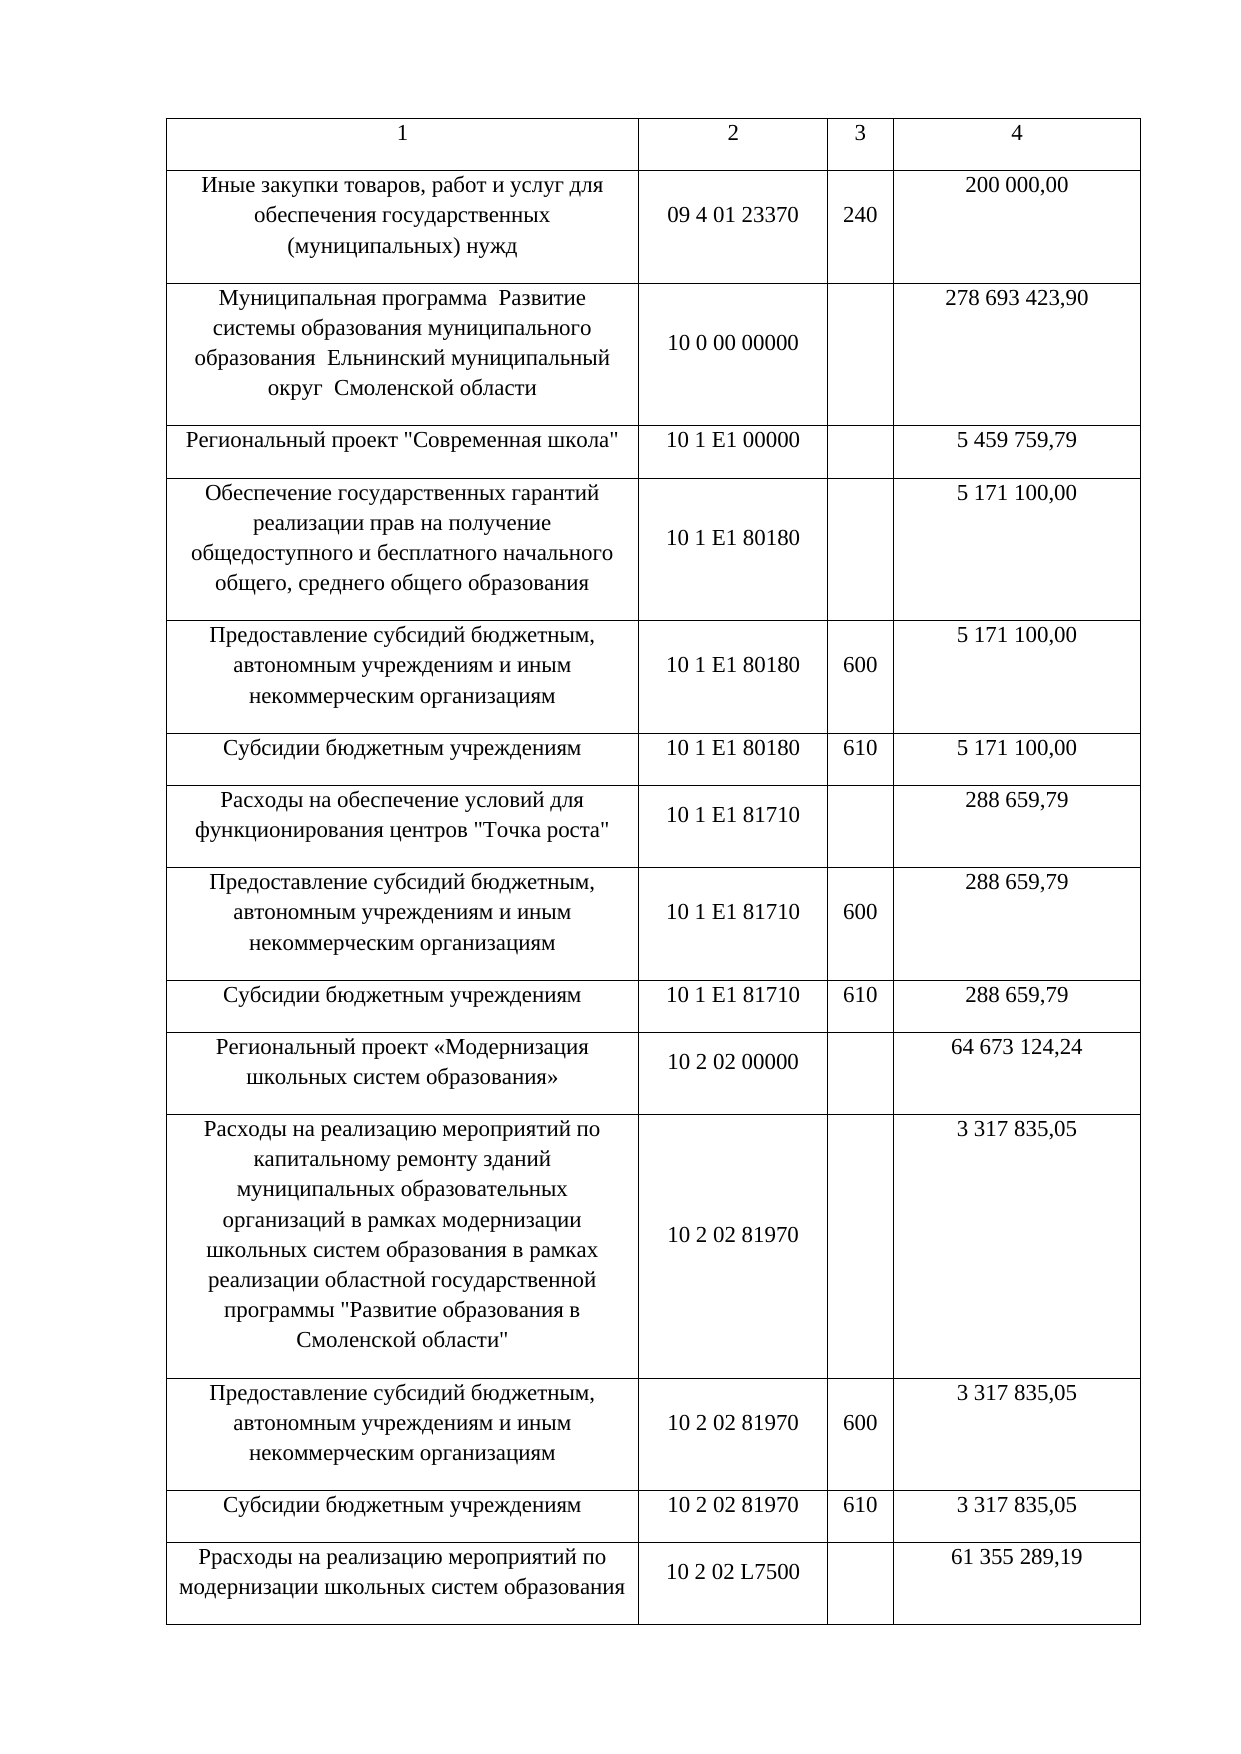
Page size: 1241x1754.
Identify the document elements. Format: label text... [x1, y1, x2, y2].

table_cell Предоставление субсидий бюджетным, автономным учреждениям и иным некоммерческим организациям [167, 621, 638, 733]
table_cell Региональный проект «Модернизация школьных систем образования» [167, 1033, 638, 1114]
table_cell 610 [828, 981, 893, 1032]
table_cell [828, 1033, 893, 1114]
table_cell [828, 1115, 893, 1377]
table_cell [828, 479, 893, 620]
table_cell 10 2 02 L7500 [639, 1543, 827, 1624]
table_cell Региональный проект "Современная школа" [167, 426, 638, 477]
table_cell 10 1 E1 80180 [639, 621, 827, 733]
table_cell 600 [828, 621, 893, 733]
table_cell 600 [828, 868, 893, 979]
table_cell 10 2 02 81970 [639, 1379, 827, 1490]
table_cell 288 659,79 [894, 786, 1140, 867]
table_cell Субсидии бюджетным учреждениям [167, 734, 638, 785]
table_cell [828, 284, 893, 425]
table_cell 10 1 E1 81710 [639, 786, 827, 867]
table_cell 610 [828, 1491, 893, 1542]
table_cell 64 673 124,24 [894, 1033, 1140, 1114]
table_cell 3 317 835,05 [894, 1115, 1140, 1377]
table_cell 10 1 E1 81710 [639, 981, 827, 1032]
table_cell Субсидии бюджетным учреждениям [167, 1491, 638, 1542]
table_cell 5 171 100,00 [894, 621, 1140, 733]
table_cell [828, 1543, 893, 1624]
table_cell 10 2 02 81970 [639, 1115, 827, 1377]
table_cell 200 000,00 [894, 171, 1140, 283]
table_cell 10 1 E1 81710 [639, 868, 827, 979]
table_cell 278 693 423,90 [894, 284, 1140, 425]
table_cell 5 459 759,79 [894, 426, 1140, 477]
table_cell 10 1 E1 00000 [639, 426, 827, 477]
table_cell Муниципальная программа Развитие системы образования муниципального образования Ельнинский муниципальный округ Смоленской области [167, 284, 638, 425]
table_cell 3 317 835,05 [894, 1491, 1140, 1542]
table_cell 10 1 E1 80180 [639, 479, 827, 620]
table_cell 240 [828, 171, 893, 283]
table_cell 10 2 02 81970 [639, 1491, 827, 1542]
table_cell 600 [828, 1379, 893, 1490]
table_cell 09 4 01 23370 [639, 171, 827, 283]
table_header 3 [828, 119, 893, 170]
table_cell Субсидии бюджетным учреждениям [167, 981, 638, 1032]
table_header 4 [894, 119, 1140, 170]
table_cell Обеспечение государственных гарантий реализации прав на получение общедоступного и бесплатного начального общего, среднего общего образования [167, 479, 638, 620]
table_cell Иные закупки товаров, работ и услуг для обеспечения государственных (муниципальных) нужд [167, 171, 638, 283]
table_cell Предоставление субсидий бюджетным, автономным учреждениям и иным некоммерческим организациям [167, 868, 638, 979]
table_cell Расходы на обеспечение условий для функционирования центров "Точка роста" [167, 786, 638, 867]
table_cell 610 [828, 734, 893, 785]
table_cell 288 659,79 [894, 981, 1140, 1032]
table_cell [828, 426, 893, 477]
table_cell 10 1 E1 80180 [639, 734, 827, 785]
table_cell Предоставление субсидий бюджетным, автономным учреждениям и иным некоммерческим организациям [167, 1379, 638, 1490]
table_cell 5 171 100,00 [894, 479, 1140, 620]
table_cell 61 355 289,19 [894, 1543, 1140, 1624]
table_header 2 [639, 119, 827, 170]
table_cell 10 0 00 00000 [639, 284, 827, 425]
table_cell 10 2 02 00000 [639, 1033, 827, 1114]
table_cell Расходы на реализацию мероприятий по капитальному ремонту зданий муниципальных образовательных организаций в рамках модернизации школьных систем образования в рамках реализации областной государственной программы "Развитие образования в Смоленской области" [167, 1115, 638, 1377]
table_cell 3 317 835,05 [894, 1379, 1140, 1490]
table_cell 288 659,79 [894, 868, 1140, 979]
table_cell 5 171 100,00 [894, 734, 1140, 785]
table_cell [828, 786, 893, 867]
table_cell Ррасходы на реализацию мероприятий по модернизации школьных систем образования [167, 1543, 638, 1624]
table_header 1 [167, 119, 638, 170]
